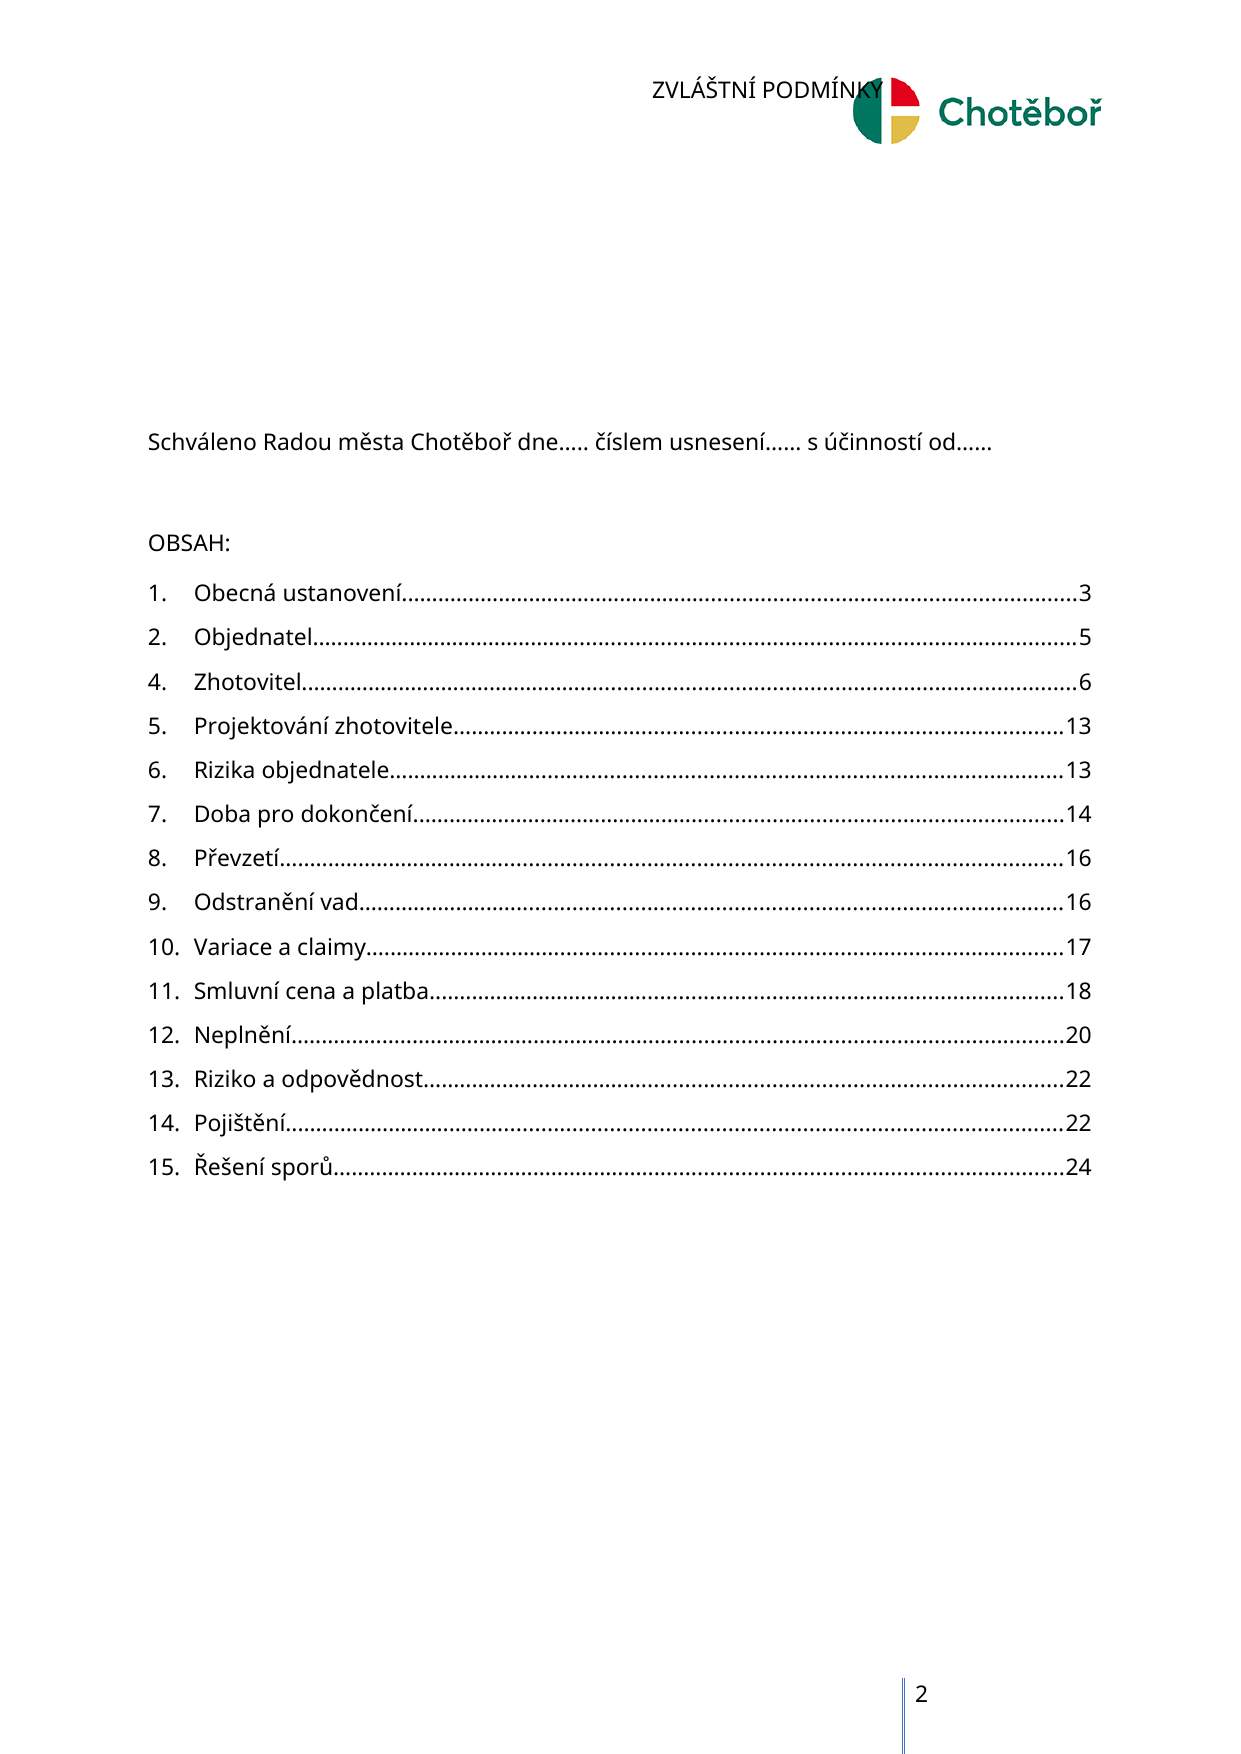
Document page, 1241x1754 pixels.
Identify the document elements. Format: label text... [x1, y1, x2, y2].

text 10. Variace a claimy 17 [148, 930, 1093, 962]
text 4. Zhotovitel 6 [148, 665, 1093, 697]
text 13. Riziko a odpovědnost 22 [148, 1063, 1093, 1094]
text 15. Řešení sporů 24 [148, 1151, 1093, 1182]
text OBSAH: [148, 527, 1093, 558]
text 9. Odstranění vad 16 [148, 886, 1093, 917]
text 11. Smluvní cena a platba 18 [148, 974, 1093, 1006]
picture [846, 71, 1108, 147]
text 2. Objednatel 5 [148, 621, 1093, 652]
text 7. Doba pro dokončení 14 [148, 798, 1093, 829]
text Schváleno Radou města Chotěboř dne….. číslem usnesení…… s účinností od…… [148, 426, 1093, 457]
text 5. Projektování zhotovitele 13 [148, 709, 1093, 741]
text 6. Rizika objednatele 13 [148, 754, 1093, 785]
text 1. Obecná ustanovení 3 [148, 577, 1093, 608]
text 14. Pojištění 22 [148, 1107, 1093, 1138]
text 12. Neplnění 20 [148, 1019, 1093, 1050]
text 8. Převzetí 16 [148, 842, 1093, 873]
